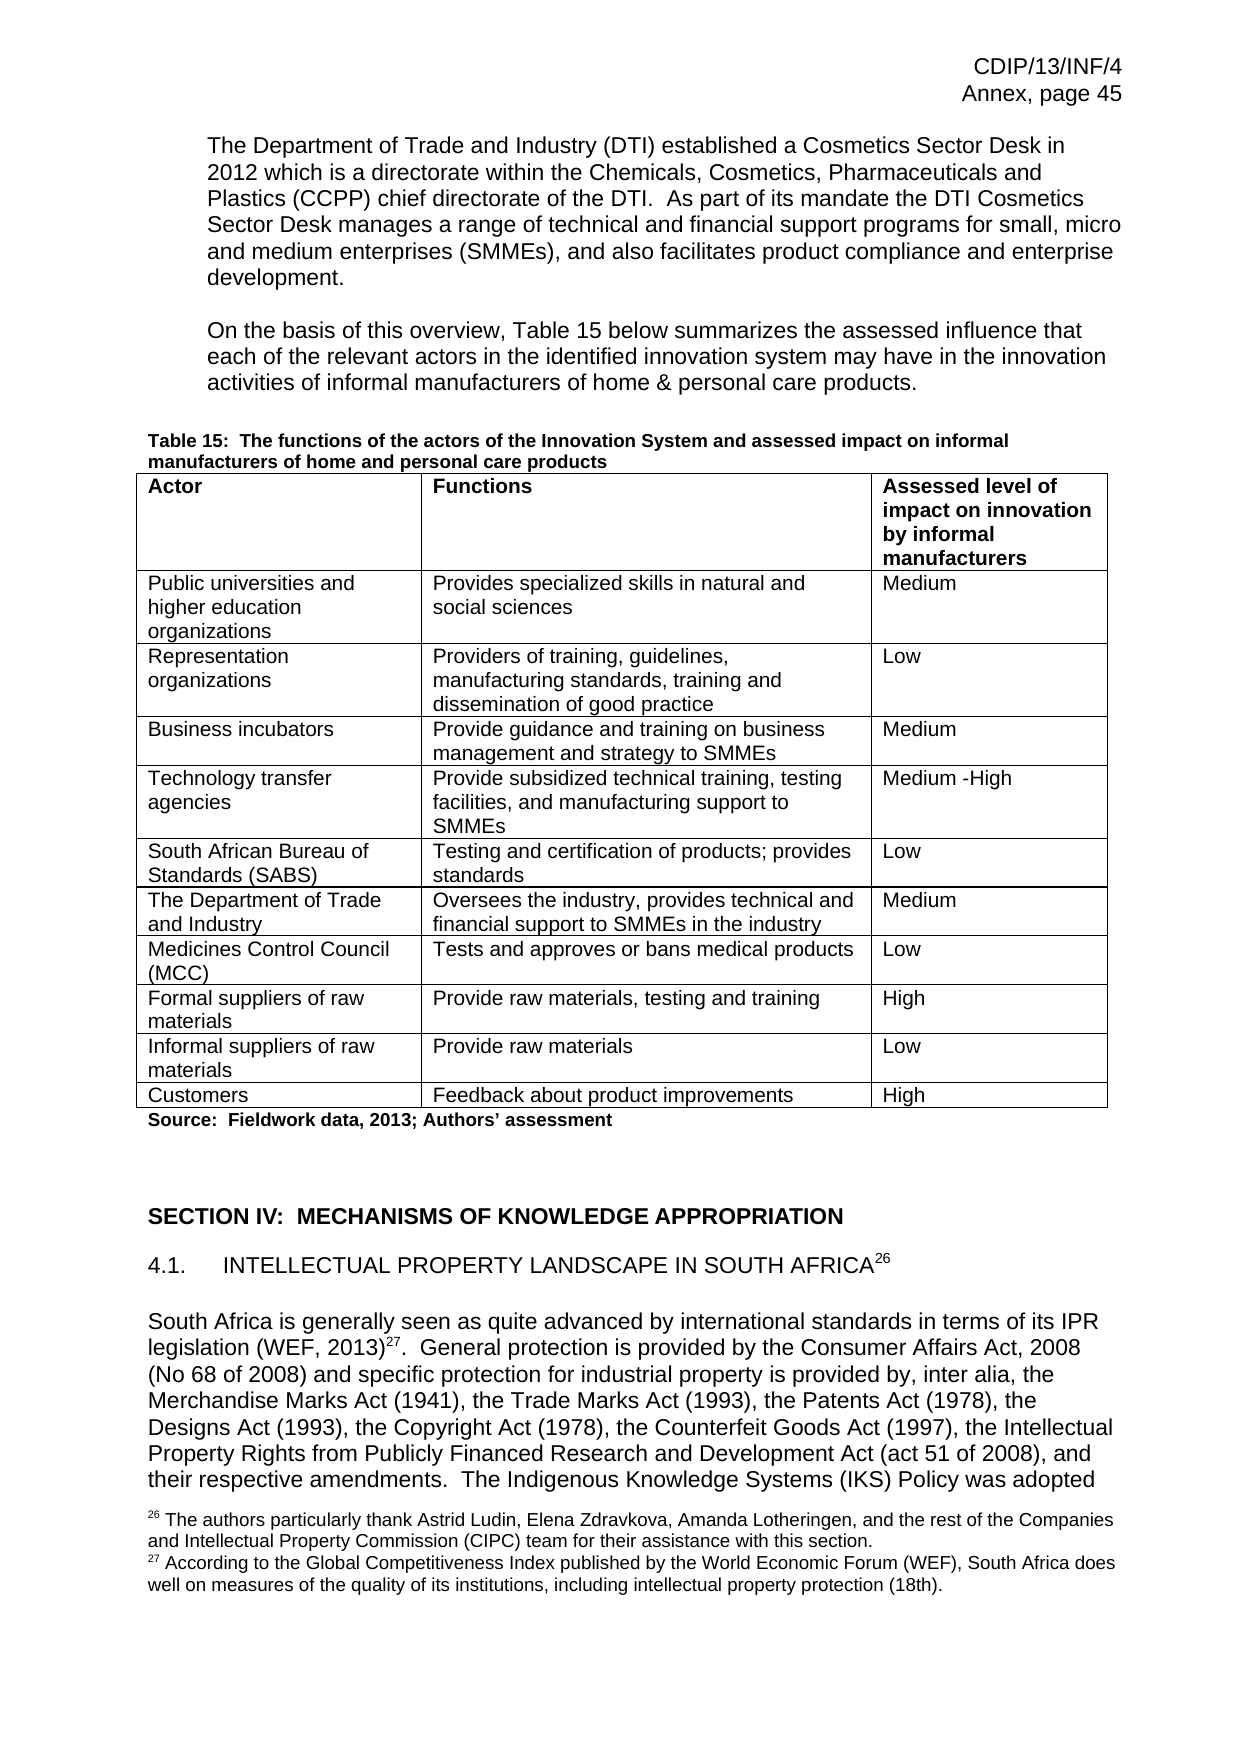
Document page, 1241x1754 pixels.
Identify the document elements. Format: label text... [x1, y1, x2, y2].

table_cell The Department of Trade and Industry [137, 888, 421, 935]
table_cell Provides specialized skills in natural and social sciences [422, 571, 871, 643]
table_cell Testing and certification of products; provides standards [422, 839, 871, 886]
table_cell Medium [872, 888, 1107, 935]
table_header Actor [137, 474, 421, 570]
table_cell South African Bureau of Standards (SABS) [137, 839, 421, 886]
table_cell Public universities and higher education organizations [137, 571, 421, 643]
table_cell Representation organizations [137, 644, 421, 716]
table_cell Provide raw materials, testing and training [422, 985, 871, 1033]
list The Department of Trade and Industry (DTI) established a Cosmetics Sector Desk in 2012 which is a directorate within the Chemicals, Cosmetics, Pharmaceuticals and Plastics (CCPP) chief directorate of the DTI. As part of its mandate the DTI Cosmetics Sector Desk manages a range of technical and financial support programs for small, micro and medium enterprises (SMMEs), and also facilitates product compliance and enterprise development. [207, 132, 1122, 290]
table_cell Medium [872, 571, 1107, 643]
text Source: Fieldwork data, 2013; Authors’ assessment [148, 1108, 1122, 1130]
table_cell Oversees the industry, provides technical and financial support to SMMEs in the industry [422, 888, 871, 935]
table_header Functions [422, 474, 871, 570]
subtitle Intellectual Property landscape in South Africa [148, 1250, 1122, 1279]
table_cell Low [872, 839, 1107, 886]
table_cell Medium [872, 717, 1107, 764]
table_cell Informal suppliers of raw materials [137, 1034, 421, 1082]
text Table 15: The functions of the actors of the Innovation System and assessed impact on informal manufacturers of home and personal care products [148, 430, 1122, 473]
table_cell Customers [137, 1083, 421, 1107]
table_cell Feedback about product improvements [422, 1083, 871, 1107]
table_cell High [872, 1083, 1107, 1107]
table_cell Formal suppliers of raw materials [137, 985, 421, 1033]
table_cell High [872, 985, 1107, 1033]
table_cell Low [872, 644, 1107, 716]
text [148, 1308, 1122, 1492]
table_cell Business incubators [137, 717, 421, 764]
table_cell Provide raw materials [422, 1034, 871, 1082]
table_cell Medium -High [872, 766, 1107, 837]
table_header Assessed level of impact on innovation by informal manufacturers [872, 474, 1107, 570]
table_cell Provide subsidized technical training, testing facilities, and manufacturing support to SMMEs [422, 766, 871, 837]
table_cell Provide guidance and training on business management and strategy to SMMEs [422, 717, 871, 764]
table_cell Providers of training, guidelines, manufacturing standards, training and dissemination of good practice [422, 644, 871, 716]
subtitle Section IV: Mechanisms of knowledge appropriation [148, 1203, 1122, 1229]
table_cell Tests and approves or bans medical products [422, 936, 871, 984]
table_cell Medicines Control Council (MCC) [137, 936, 421, 984]
table_cell Low [872, 936, 1107, 984]
list On the basis of this overview, Table 15 below summarizes the assessed influence that each of the relevant actors in the identified innovation system may have in the innovation activities of informal manufacturers of home & personal care products. [207, 317, 1122, 396]
table_cell Low [872, 1034, 1107, 1082]
table_cell Technology transfer agencies [137, 766, 421, 837]
